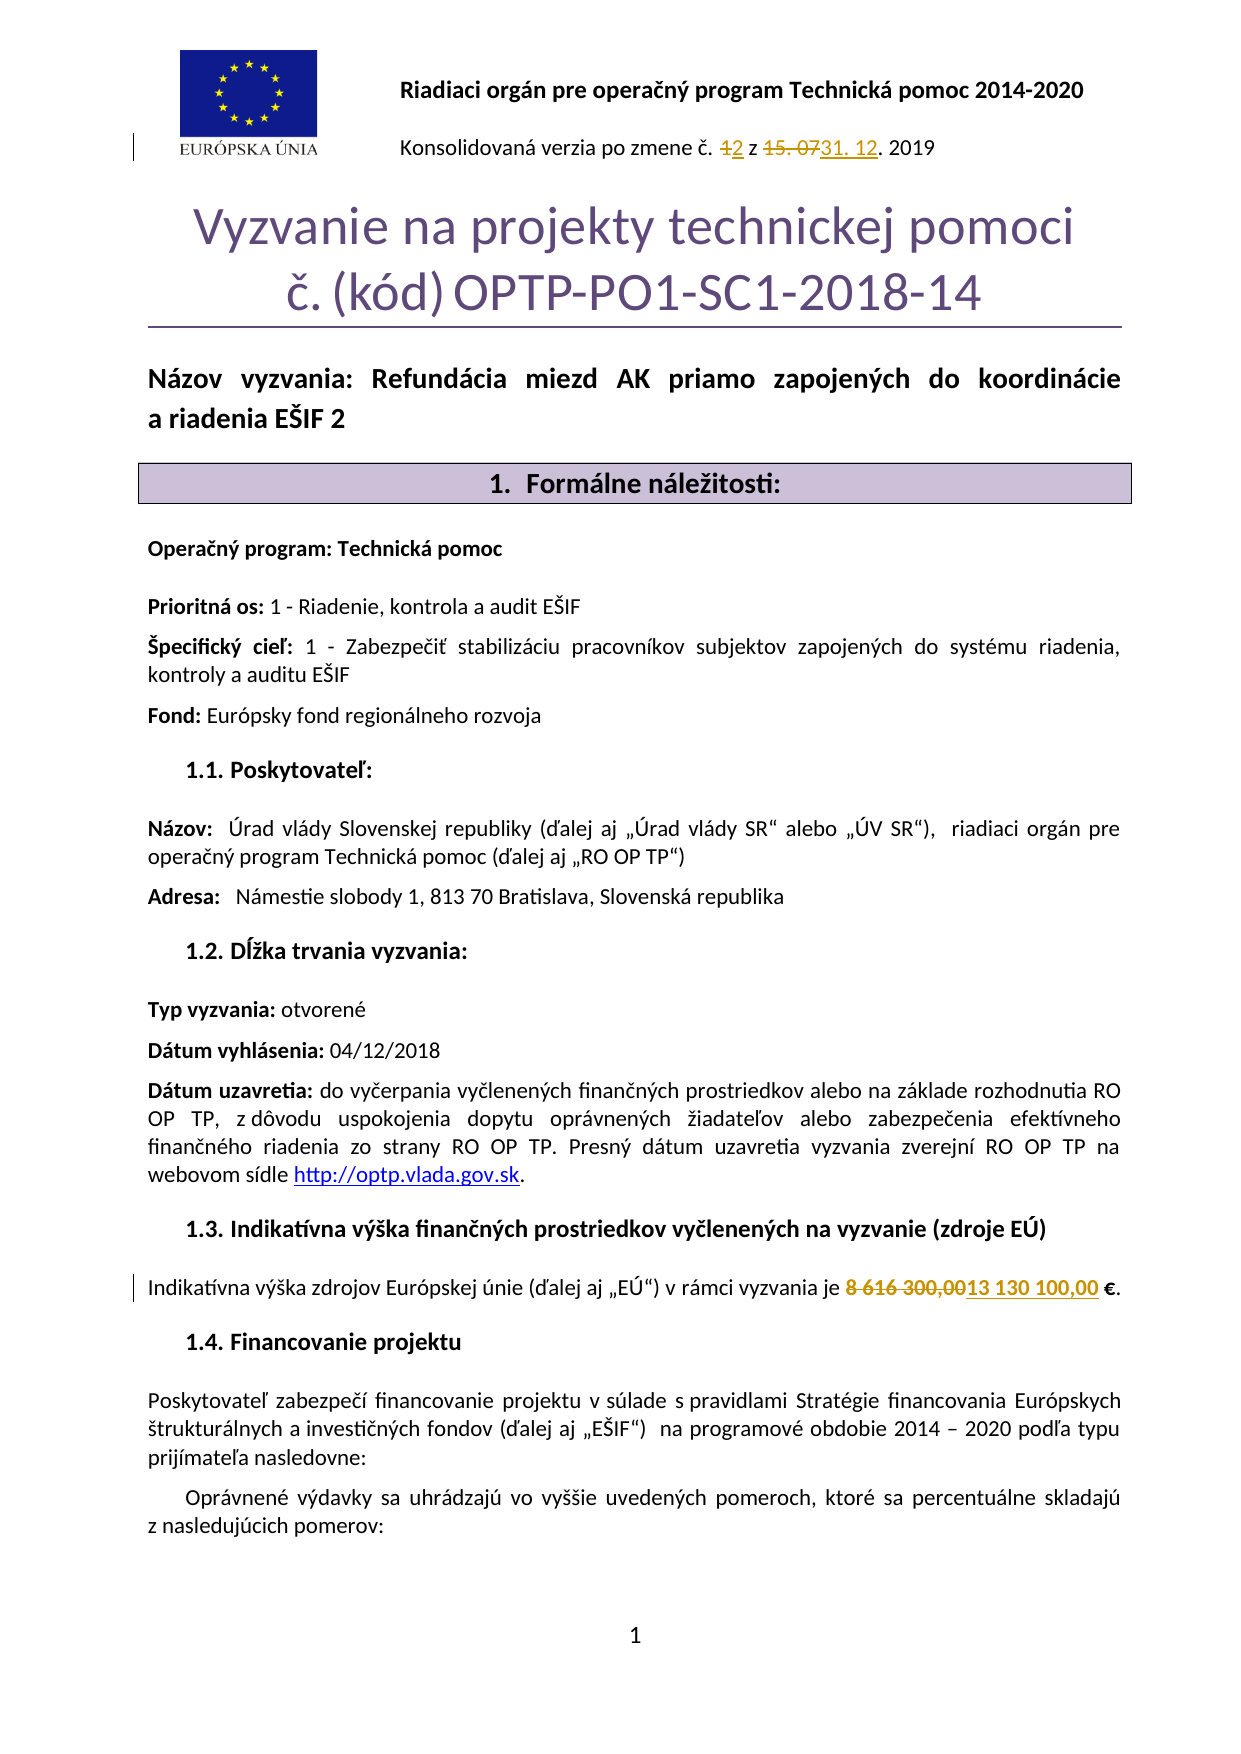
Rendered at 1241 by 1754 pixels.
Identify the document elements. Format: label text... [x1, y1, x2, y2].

text Prioritná os: 1 - Riadenie, kontrola a audit EŠIF [148, 592, 1122, 620]
text Adresa: Námestie slobody 1, 813 70 Bratislava, Slovenská republika [148, 882, 1122, 910]
text Názov vyzvania: Refundácia miezd AK priamo zapojených do koordinácie a riadenia EŠIF 2 [148, 360, 1122, 436]
list Poskytovateľ: [185, 754, 1122, 784]
list Indikatívna výška finančných prostriedkov vyčlenených na vyzvanie (zdroje EÚ) [185, 1213, 1122, 1244]
list Dĺžka trvania vyzvania: [185, 935, 1122, 966]
title Vyzvanie na projekty technickej pomoci č. (kód) OPTP-PO1-SC1-2018-14 [148, 192, 1122, 326]
picture [179, 50, 318, 155]
list Formálne náležitosti: [139, 464, 1131, 503]
text Fond: Európsky fond regionálneho rozvoja [148, 701, 1122, 729]
text Indikatívna výška zdrojov Európskej únie (ďalej aj „EÚ“) v rámci vyzvania je €. [148, 1273, 1122, 1302]
text Názov: Úrad vlády Slovenskej republiky (ďalej aj „Úrad vlády SR“ alebo „ÚV SR“), riadiaci orgán pre operačný program Technická pomoc (ďalej aj „RO OP TP“) [148, 814, 1122, 870]
text Špecifický cieľ: 1 - Zabezpečiť stabilizáciu pracovníkov subjektov zapojených do systému riadenia, kontroly a auditu EŠIF [148, 632, 1122, 688]
text Dátum uzavretia: do vyčerpania vyčlenených finančných prostriedkov alebo na základe rozhodnutia RO OP TP, z dôvodu uspokojenia dopytu oprávnených žiadateľov alebo zabezpečenia efektívneho finančného riadenia zo strany RO OP TP. Presný dátum uzavretia vyzvania zverejní RO OP TP na webovom sídle http://optp.vlada.gov.sk. [148, 1076, 1122, 1188]
text Poskytovateľ zabezpečí financovanie projektu v súlade s pravidlami Stratégie financovania Európskych štrukturálnych a investičných fondov (ďalej aj „EŠIF“) na programové obdobie 2014 – 2020 podľa typu prijímateľa nasledovne: [148, 1387, 1122, 1471]
text Typ vyzvania: otvorené [148, 995, 1122, 1023]
text Oprávnené výdavky sa uhrádzajú vo vyššie uvedených pomeroch, ktoré sa percentuálne skladajú z nasledujúcich pomerov: [148, 1483, 1122, 1539]
text Dátum vyhlásenia: 04/12/2018 [148, 1036, 1122, 1064]
text Operačný program: Technická pomoc [148, 534, 1122, 563]
list Financovanie projektu [185, 1327, 1122, 1357]
